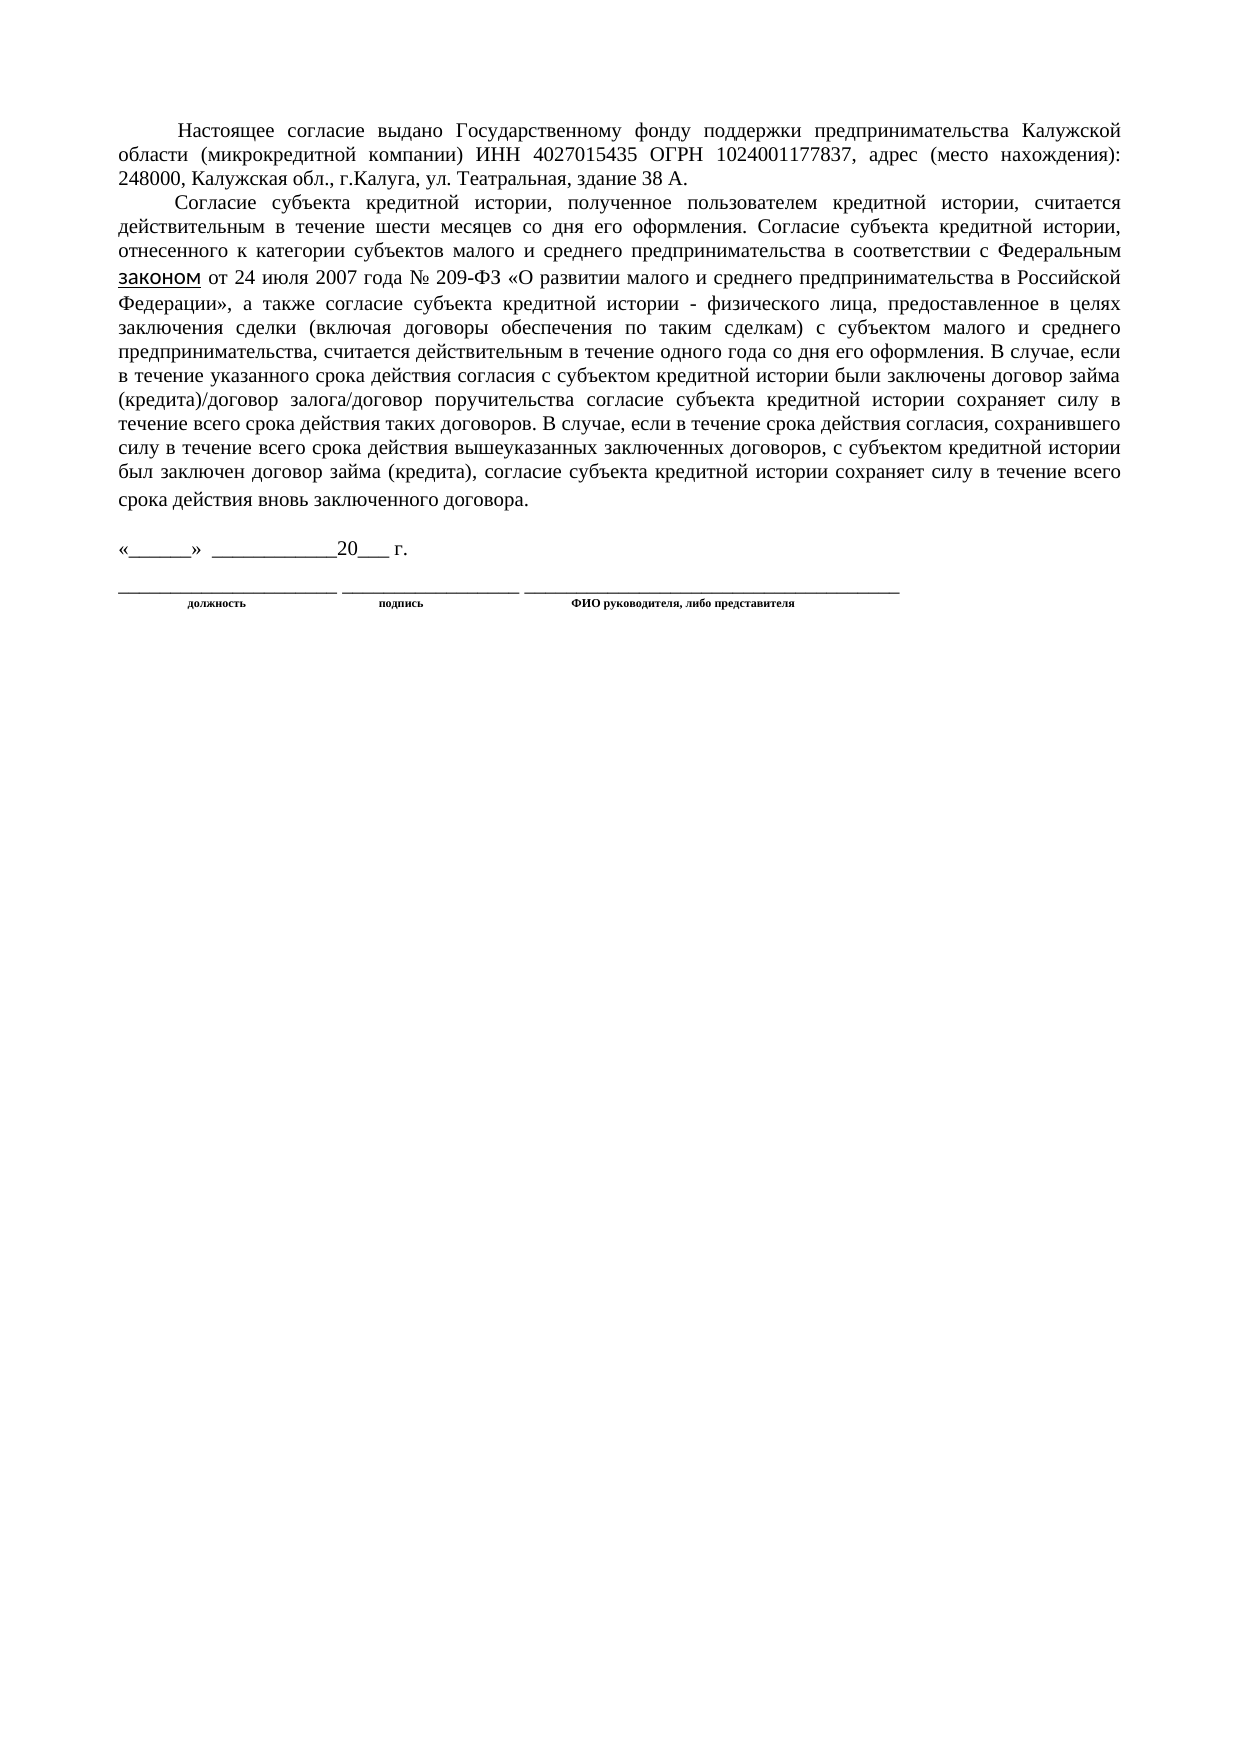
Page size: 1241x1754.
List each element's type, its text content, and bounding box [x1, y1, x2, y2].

text _____________________ _________________ ____________________________________ [118, 572, 1122, 596]
text «______» ____________20___ г. [118, 536, 1122, 560]
text должность подпись ФИО руководителя, либо представителя [118, 596, 1122, 620]
text Согласие субъекта кредитной истории, полученное пользователем кредитной истории, считается действительным в течение шести месяцев со дня его оформления. Согласие субъекта кредитной истории, отнесенного к категории субъектов малого и среднего предпринимательства в соответствии с Федеральным законом от 24 июля 2007 года № 209-ФЗ «О развитии малого и среднего предпринимательства в Российской Федерации», а также согласие субъекта кредитной истории - физического лица, предоставленное в целях заключения сделки (включая договоры обеспечения по таким сделкам) с субъектом малого и среднего предпринимательства, считается действительным в течение одного года со дня его оформления. В случае, если в течение указанного срока действия согласия с субъектом кредитной истории были заключены договор займа (кредита)/договор залога/договор поручительства согласие субъекта кредитной истории сохраняет силу в течение всего срока действия таких договоров. В случае, если в течение срока действия согласия, сохранившего силу в течение всего срока действия вышеуказанных заключенных договоров, с субъектом кредитной истории был заключен договор займа (кредита), согласие субъекта кредитной истории сохраняет силу в течение всего срока действия вновь заключенного договора. [118, 190, 1122, 512]
text Настоящее согласие выдано Государственному фонду поддержки предпринимательства Калужской области (микрокредитной компании) ИНН 4027015435 ОГРН 1024001177837, адрес (место нахождения): 248000, Калужская обл., г.Калуга, ул. Театральная, здание 38 А. [118, 118, 1122, 190]
